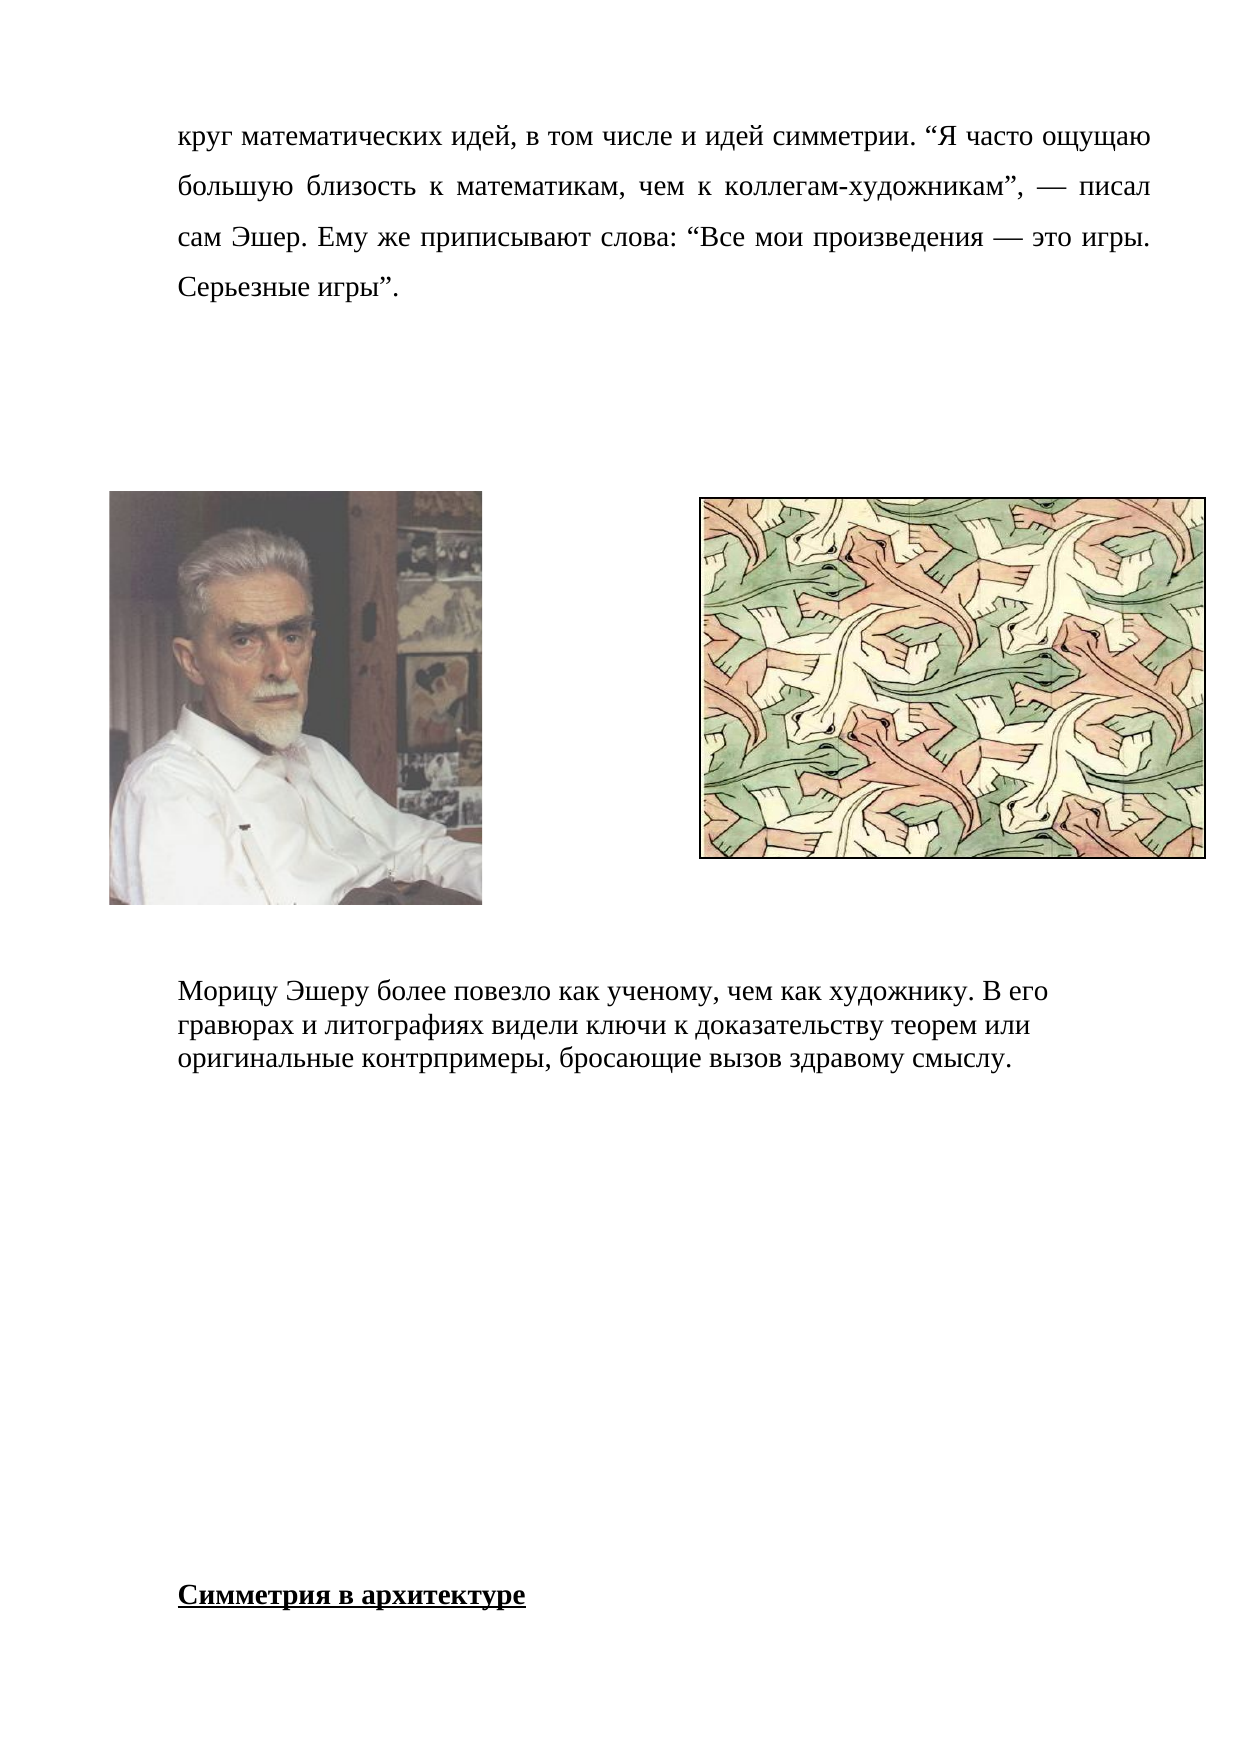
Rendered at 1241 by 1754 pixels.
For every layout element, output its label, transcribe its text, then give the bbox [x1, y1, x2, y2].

picture [109, 491, 483, 905]
picture [701, 498, 1204, 857]
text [177, 118, 1152, 303]
text Морицу Эшеру более повезло как ученому, чем как художнику. В его гравюрах и литографиях видели ключи к доказательству теорем или оригинальные контрпримеры, бросающие вызов здравому смыслу. [177, 973, 1152, 1074]
text Симметрия в архитектуре [177, 1577, 1152, 1611]
